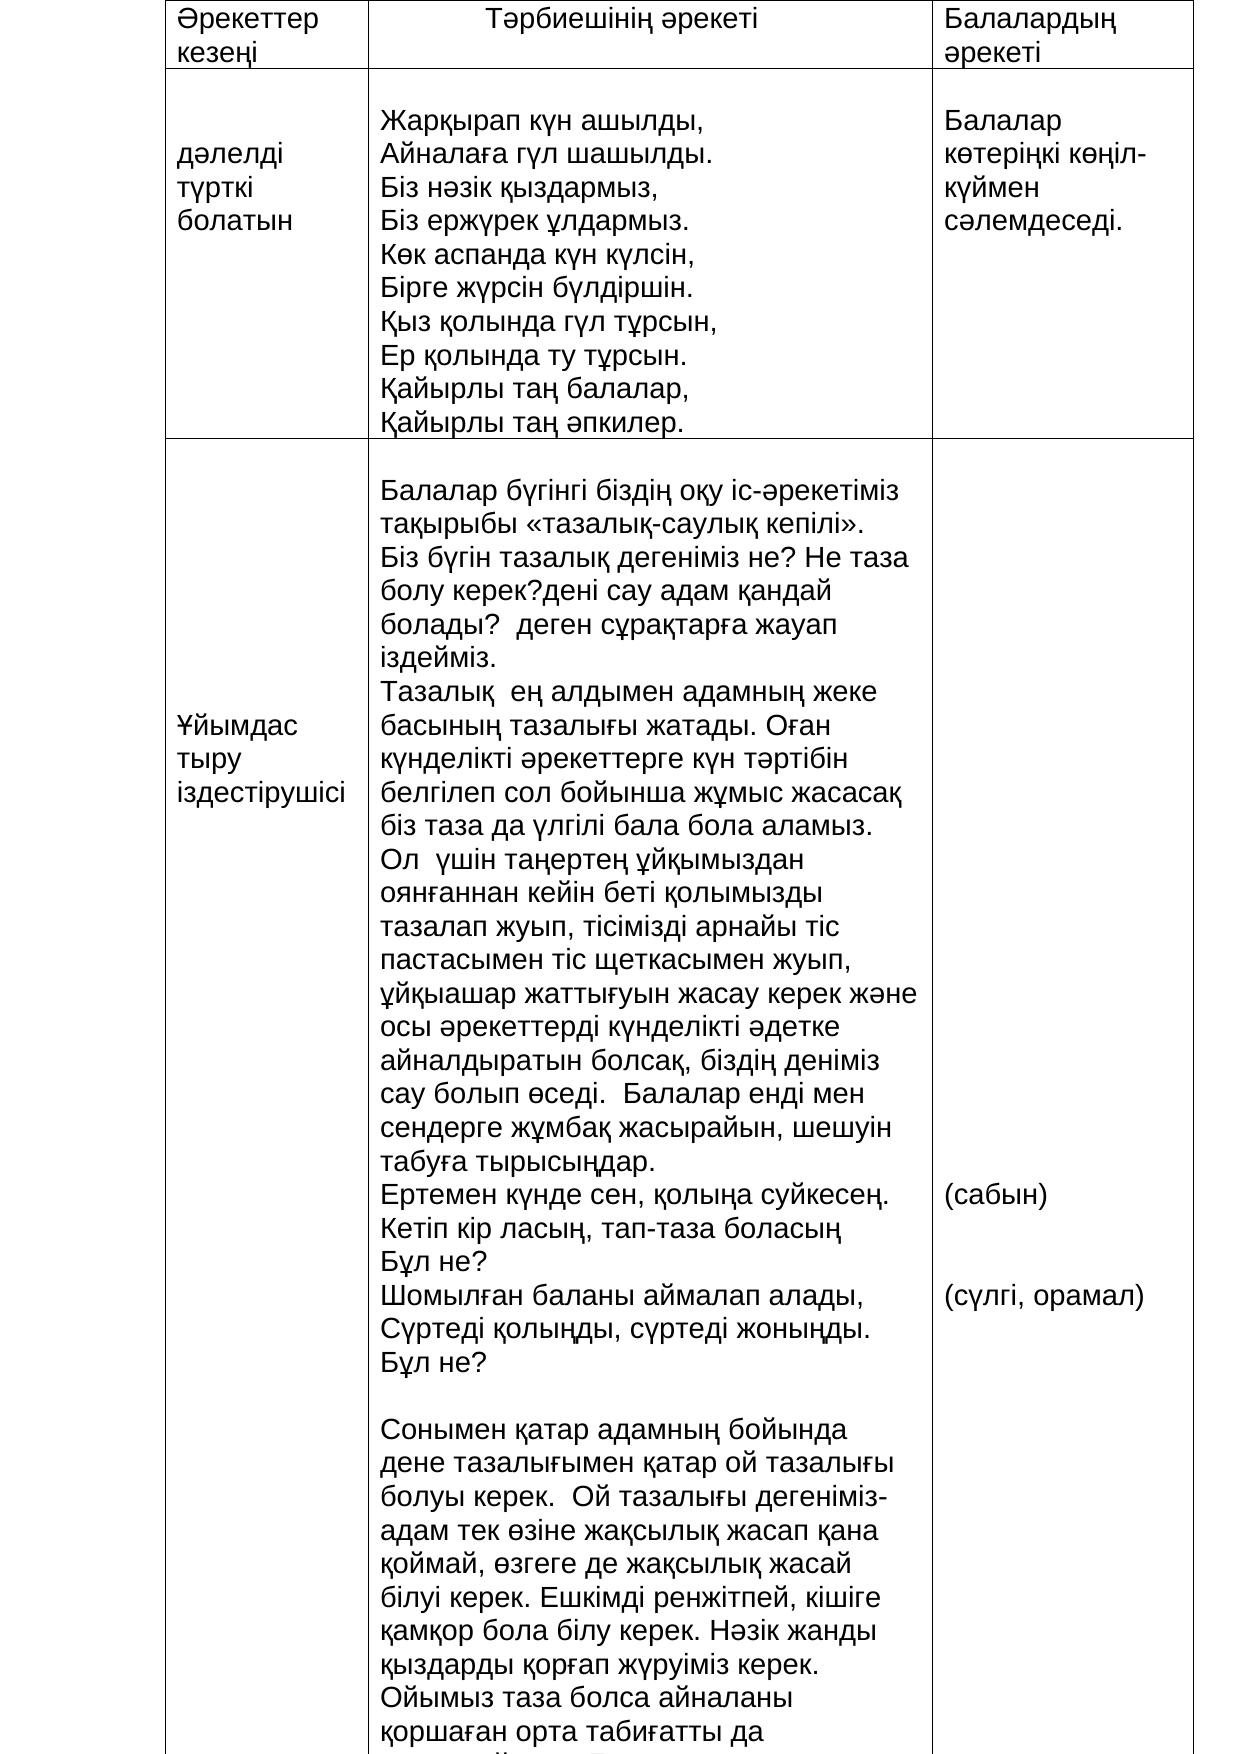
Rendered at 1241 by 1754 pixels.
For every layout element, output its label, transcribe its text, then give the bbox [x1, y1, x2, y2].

table_header Балалардың әрекеті [933, 1, 1193, 68]
table_header Әрекеттер кезеңі [166, 1, 368, 68]
table_cell Балалар бүгінгі біздің оқу іс-әрекетіміз тақырыбы «тазалық-саулық кепілі». Біз бүгін тазалық дегеніміз не? Не таза болу керек?дені сау адам қандай болады? деген сұрақтарға жауап іздейміз. Тазалық ең алдымен адамның жеке басының тазалығы жатады. Оған күнделікті әрекеттерге күн тәртібін белгілеп сол бойынша жұмыс жасасақ біз таза да үлгілі бала бола аламыз. Ол үшін таңертең ұйқымыздан оянғаннан кейін беті қолымызды тазалап жуып, тісімізді арнайы тіс пастасымен тіс щеткасымен жуып, ұйқыашар жаттығуын жасау керек және осы әрекеттерді күнделікті әдетке айналдыратын болсақ, біздің деніміз сау болып өседі. Балалар енді мен сендерге жұмбақ жасырайын, шешуін табуға тырысыңдар. Ертемен күнде сен, қолыңа суйкесең. Кетіп кір ласың, тап-таза боласың Бұл не? Шомылған баланы аймалап алады, Сүртеді қолыңды, сүртеді жоныңды. Бұл не? Сонымен қатар адамның бойында дене тазалығымен қатар ой тазалығы болуы керек. Ой тазалығы дегеніміз- адам тек өзіне жақсылық жасап қана қоймай, өзгеге де жақсылық жасай білуі керек. Ешкімді ренжітпей, кішіге қамқор бола білу керек. Нәзік жанды қыздарды қорғап жүруіміз керек. Ойымыз таза болса айналаны қоршаған орта табиғатты да ластамаймыз. Балалар қараңдаршы менің қолымда колбада таза су бар, оған мен көк бояуды қосайын су көк түске боялды, бұл біздің мөлдір суымыз, енді осы мөлдір суға қара бояуды қоссам, су лайланып нашар түске енді. Міне балалар табиғатқа да қамқар керек екен. Біздің мөлдір, таза суымызға қоқыс, қалдық суларды төгетін болсақ таза суымыз лас суға айналады екен. Сондықтан біз өз бойымызды ғана емес, сонымен қатар табиғат тазалығында сақтай білуіміз керек. Балалар мына видео көрініске қарап шығып, өз ойларыңды айтыңдар. Тазалық жайында бидео сюжетті көрсету және балалардың ойын тыңдау. Мына қыздың жасаған ісін дұрыстайсыңдар ма? Жоқ, әрине. Біз табиғатқа қоқыс, жеген тәттілеріміздің қабығын тастаймыз ба? Оны қайда салуымыз керек? Ы.Алтынсариннің «салақтың» әңгімесі. Оқу, талдау, аяқтау. Педогог әңгімені «Кәрімнің іші бүрісіп ауыра бастапты...» деген тұсында тоқтатып, әңгіменің соңын балалардың өздеріне аяқтатуға мүмкіндік береді. -Қалай ойлайсыңдар, Кәрімнің іші неге ауырды? -Кәрім сауыққан соң қандай ойға келді? «Кәрім сауыққаннан соң тәннің- тұла бойының, денесінің тазалығын сақтау өте маңызды екенін түсінеді. Жеке бастың тазалығын –гигиена деп атайды». Гигиена жайында түсінікті балабақшаның медбикесі Байділдаева Айсәуле толықтырады. Сергіту сәті: Сабындадық құлақты, атқан шақта жаңа таң. Міне қандай қолымыз, Міне қандай алақан. Соқтық міне алақан,аяғымыз билейді Қуанғанда алақан алақанға тимейді. [369, 439, 932, 1754]
table_cell Балалар көтеріңкі көңіл-күймен сәлемдеседі. [933, 69, 1193, 438]
table_cell дәлелді түрткі болатын [166, 69, 368, 438]
table_cell Жарқырап күн ашылды, Айналаға гүл шашылды. Біз нәзік қыздармыз, Біз ержүрек ұлдармыз. Көк аспанда күн күлсін, Бірге жүрсін бүлдіршін. Қыз қолында гүл тұрсын, Ер қолында ту тұрсын. Қайырлы таң балалар, Қайырлы таң әпкилер. [369, 69, 932, 438]
table_cell (сабын) (сүлгі, орамал) Балалар өз ойларын айтады, табиғатты таза ұстап, қорғау керек тб. Жоқ. Тастамаймыз. Арнайы шелекке саламыз. Балалар мұқият тыңдайды. Балалар қимылмен орындайды. [933, 439, 1193, 1754]
table_cell Ұйымдас тыру іздестірушісі Рефлексті коррекция [166, 439, 368, 1754]
table_header Тәрбиешінің әрекеті [369, 1, 932, 68]
